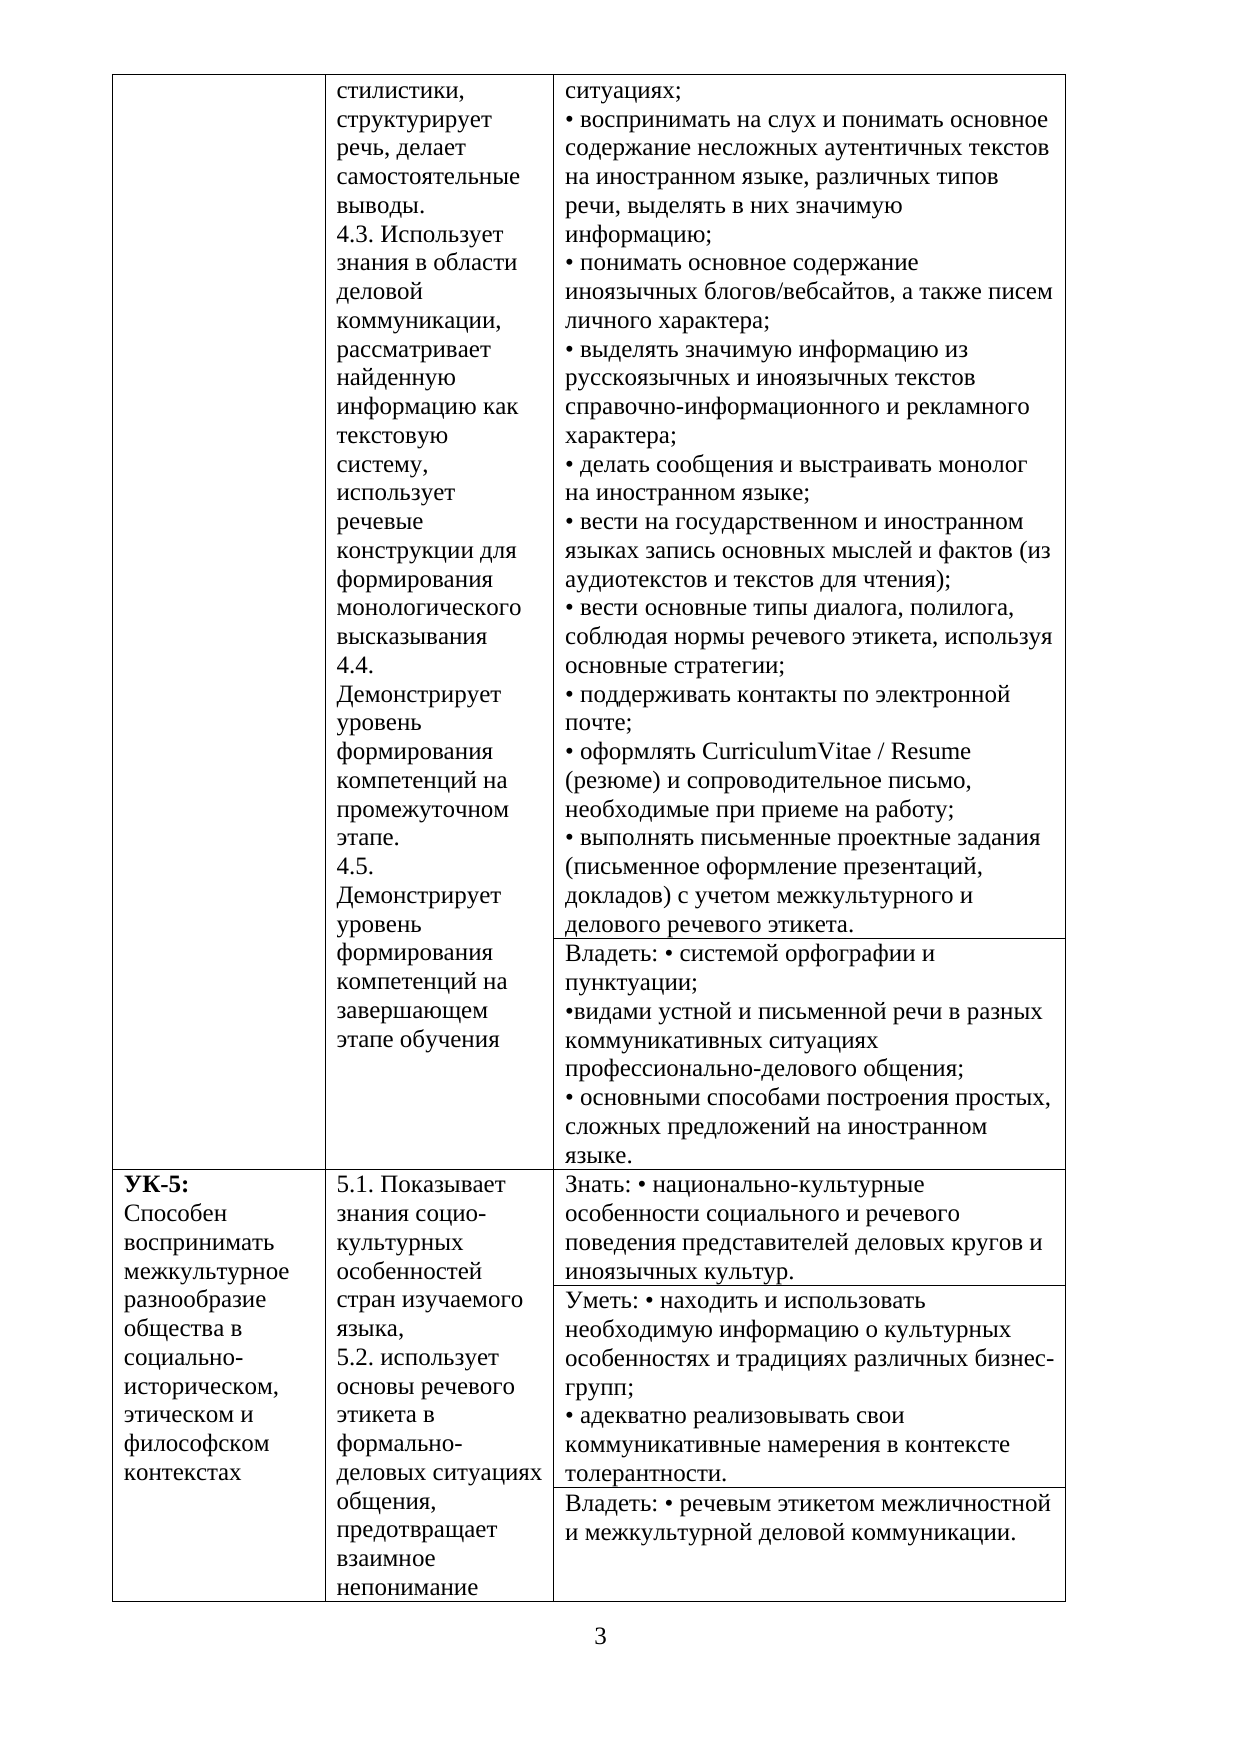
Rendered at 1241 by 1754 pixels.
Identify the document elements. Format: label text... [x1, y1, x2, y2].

table_cell 5.1. Показывает знания социо-культурных особенностей стран изучаемого языка, 5.2. использует основы речевого этикета в формально-деловых ситуациях общения, предотвращает взаимное непонимание [326, 1170, 553, 1601]
table_cell Знать: • национально-культурные особенности социального и речевого поведения представителей деловых кругов и иноязычных культур. [554, 1170, 1065, 1284]
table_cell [554, 75, 1065, 937]
table_cell Владеть: • системой орфографии и пунктуации; •видами устной и письменной речи в разных коммуникативных ситуациях профессионально-делового общения; • основными способами построения простых, сложных предложений на иностранном языке. [554, 939, 1065, 1168]
table_cell УК-5: Способен воспринимать межкультурное разнообразие общества в социально-историческом, этическом и философском контекстах [113, 1170, 325, 1601]
table_cell Владеть: • речевым этикетом межличностной и межкультурной деловой коммуникации. [554, 1488, 1065, 1601]
table_cell Уметь: • находить и использовать необходимую информацию о культурных особенностях и традициях различных бизнес-групп; • адекватно реализовывать свои коммуникативные намерения в контексте толерантности. [554, 1286, 1065, 1487]
